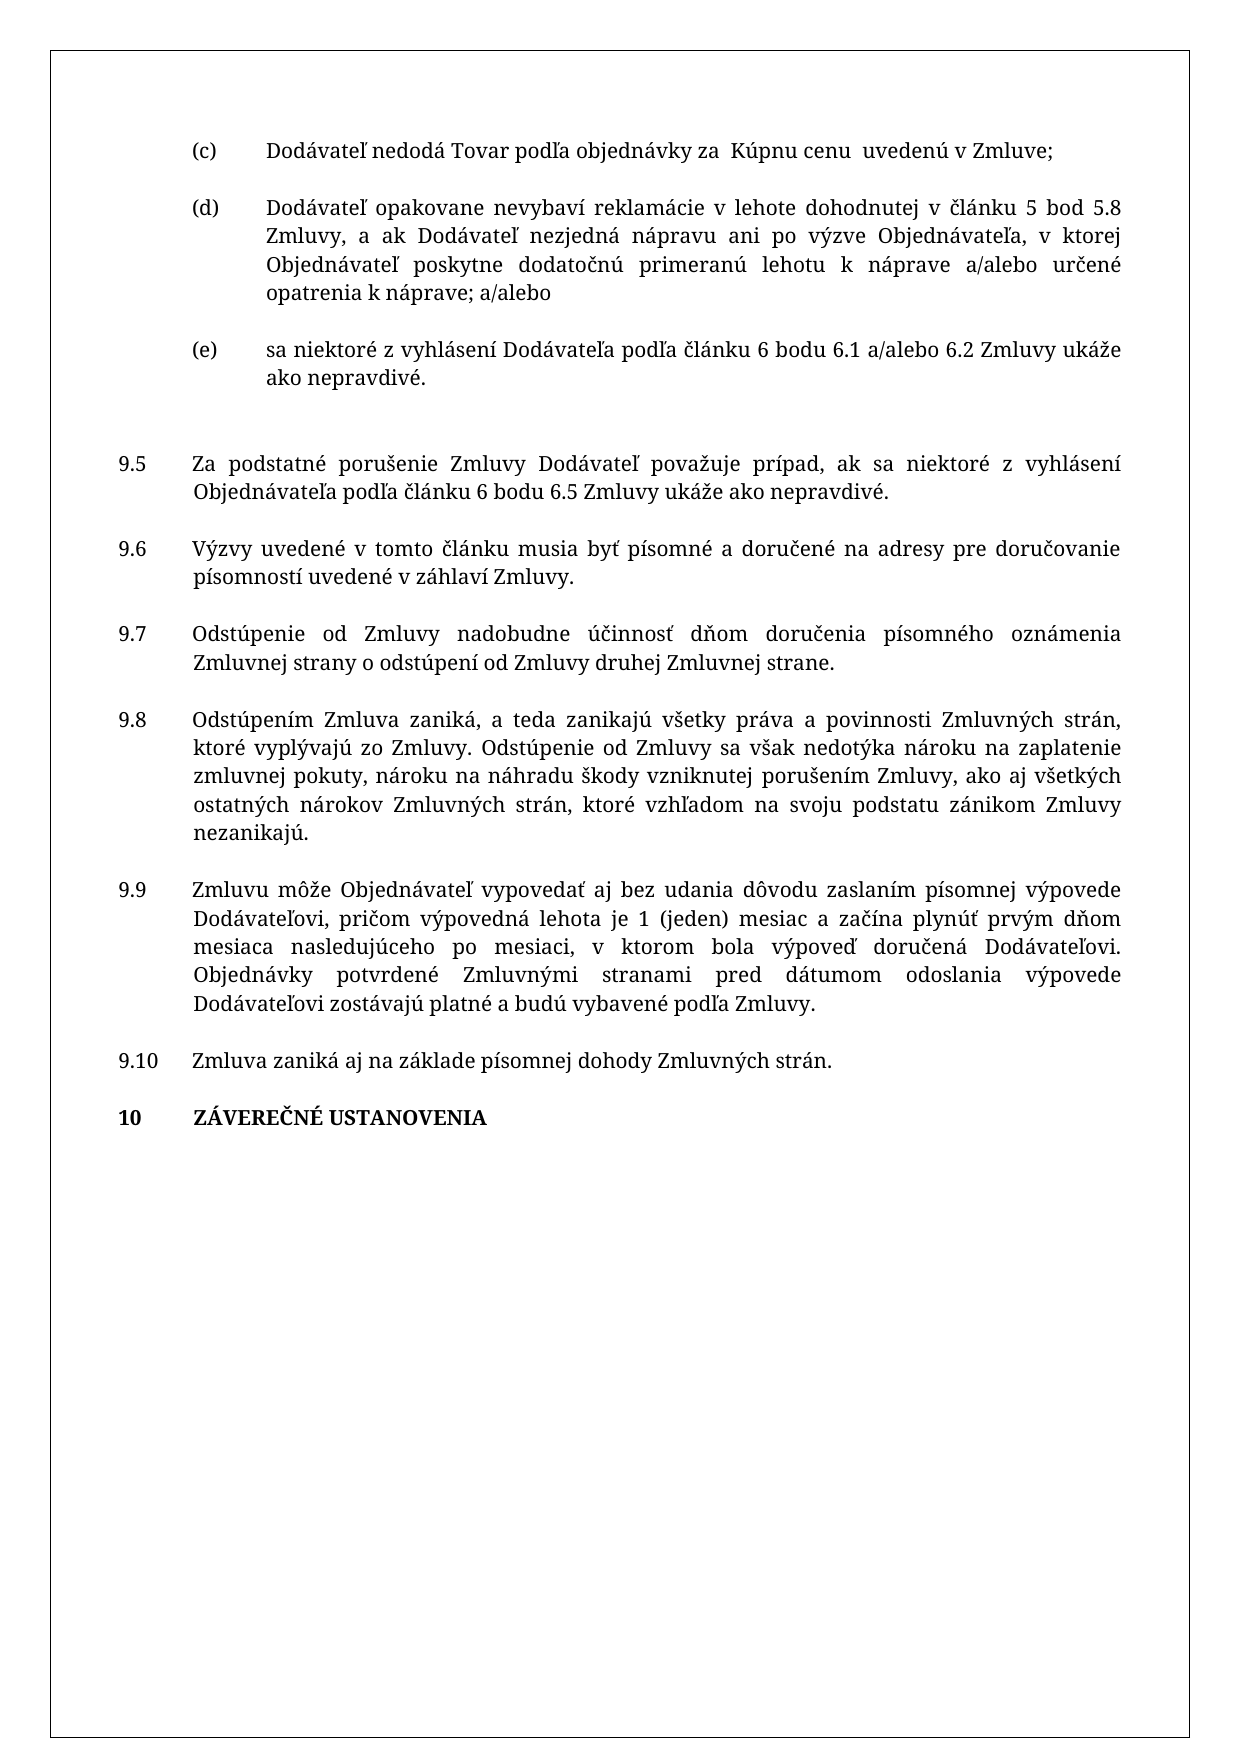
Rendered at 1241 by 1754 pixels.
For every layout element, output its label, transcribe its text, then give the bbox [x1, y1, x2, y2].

list Odstúpenie od Zmluvy nadobudne účinnosť dňom doručenia písomného oznámenia Zmluvnej strany o odstúpení od Zmluvy druhej Zmluvnej strane. [118, 619, 1122, 676]
list Odstúpením Zmluva zaniká, a teda zanikajú všetky práva a povinnosti Zmluvných strán, ktoré vyplývajú zo Zmluvy. Odstúpenie od Zmluvy sa však nedotýka nároku na zaplatenie zmluvnej pokuty, nároku na náhradu škody vzniknutej porušením Zmluvy, ako aj všetkých ostatných nárokov Zmluvných strán, ktoré vzhľadom na svoju podstatu zánikom Zmluvy nezanikajú. [118, 705, 1122, 847]
list ZÁVEREČNÉ USTANOVENIA [118, 1103, 1122, 1131]
list Zmluvu môže Objednávateľ vypovedať aj bez udania dôvodu zaslaním písomnej výpovede Dodávateľovi, pričom výpovedná lehota je 1 (jeden) mesiac a začína plynúť prvým dňom mesiaca nasledujúceho po mesiaci, v ktorom bola výpoveď doručená Dodávateľovi. Objednávky potvrdené Zmluvnými stranami pred dátumom odoslania výpovede Dodávateľovi zostávajú platné a budú vybavené podľa Zmluvy. [118, 875, 1122, 1017]
list Dodávateľ nedodá Tovar podľa objednávky za Kúpnu cenu uvedenú v Zmluve; [192, 136, 1122, 164]
list Výzvy uvedené v tomto článku musia byť písomné a doručené na adresy pre doručovanie písomností uvedené v záhlaví Zmluvy. [118, 534, 1122, 591]
list Zmluva zaniká aj na základe písomnej dohody Zmluvných strán. [118, 1046, 1122, 1074]
list Dodávateľ opakovane nevybaví reklamácie v lehote dohodnutej v článku 5 bod 5.8 Zmluvy, a ak Dodávateľ nezjedná nápravu ani po výzve Objednávateľa, v ktorej Objednávateľ poskytne dodatočnú primeranú lehotu k náprave a/alebo určené opatrenia k náprave; a/alebo [192, 193, 1122, 307]
list Za podstatné porušenie Zmluvy Dodávateľ považuje prípad, ak sa niektoré z vyhlásení Objednávateľa podľa článku 6 bodu 6.5 Zmluvy ukáže ako nepravdivé. [118, 449, 1122, 506]
list sa niektoré z vyhlásení Dodávateľa podľa článku 6 bodu 6.1 a/alebo 6.2 Zmluvy ukáže ako nepravdivé. [192, 335, 1122, 392]
